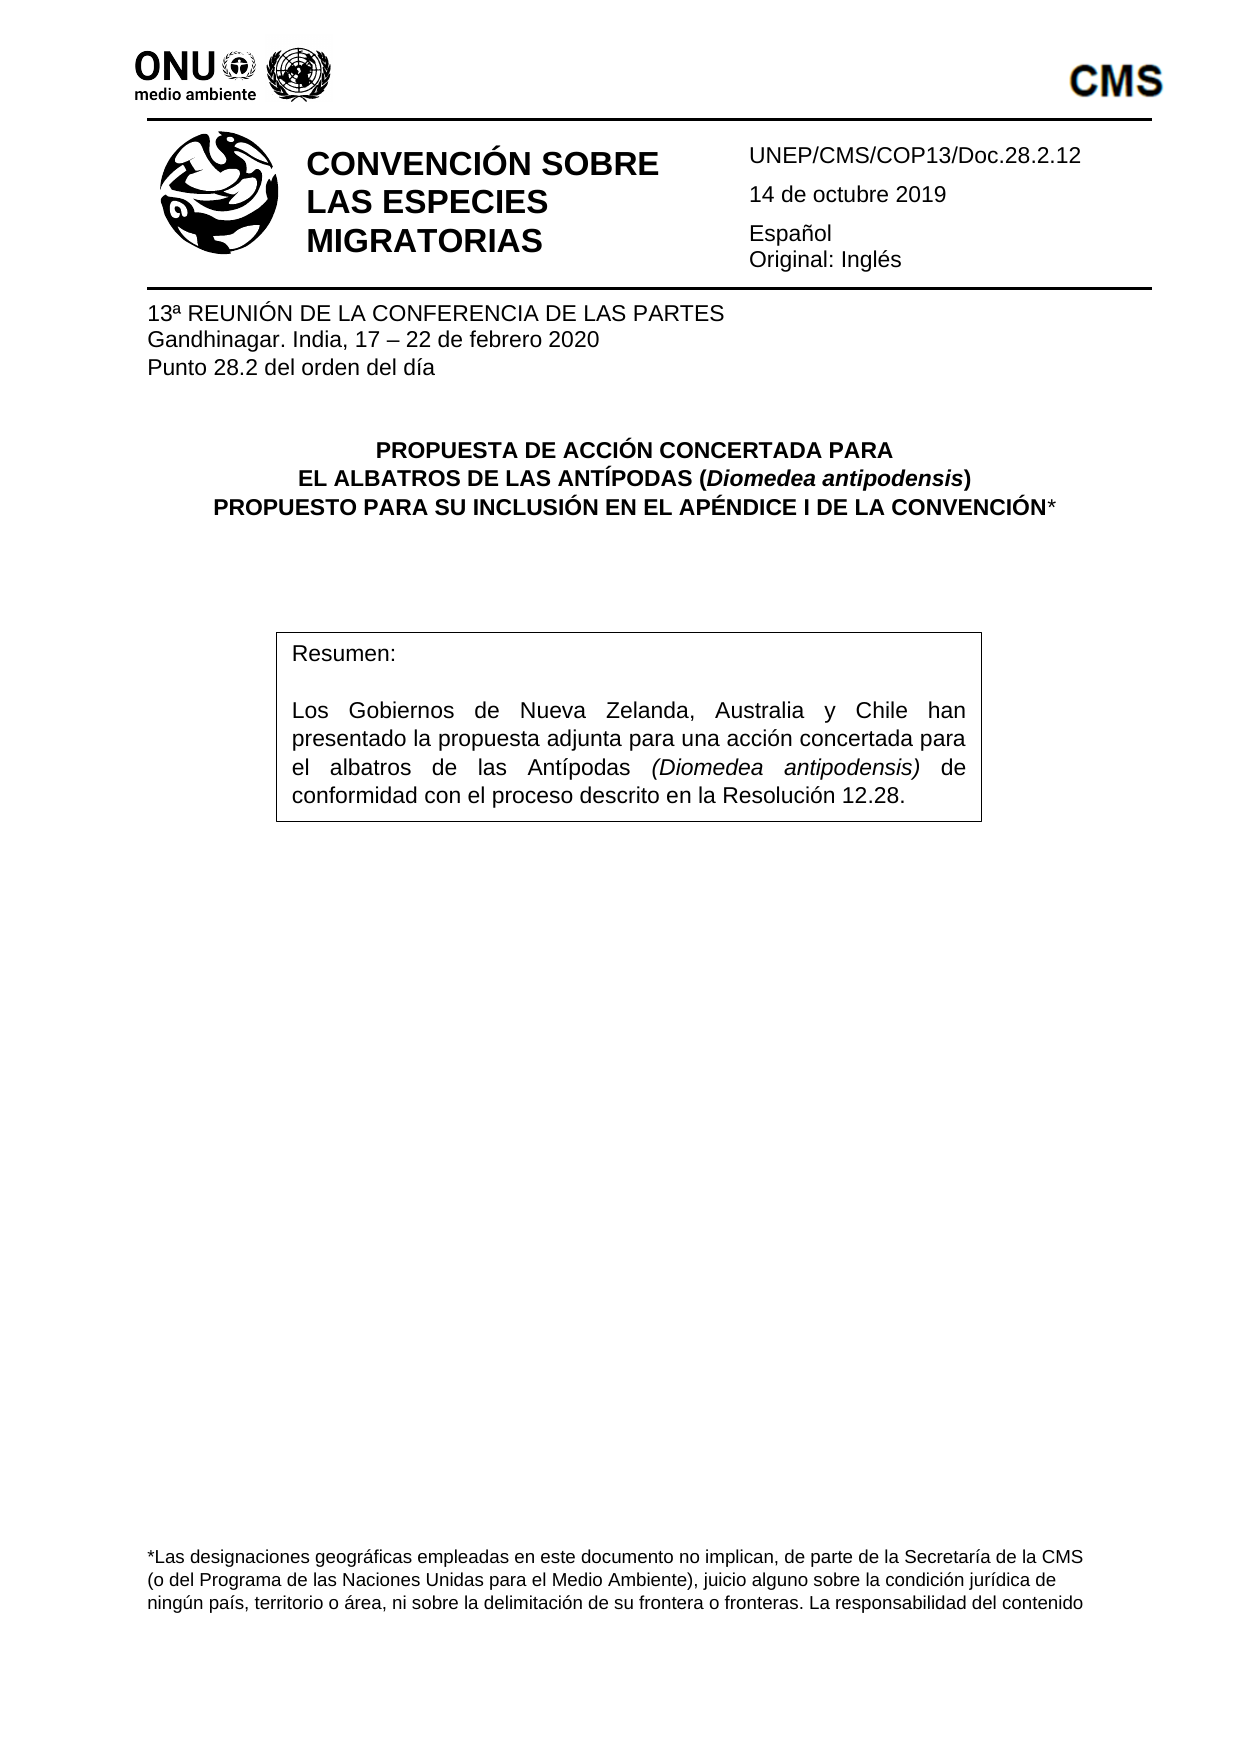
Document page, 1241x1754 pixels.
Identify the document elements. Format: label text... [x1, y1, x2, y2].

text EL ALBATROS DE LAS ANTÍPODAS (Diomedea antipodensis) [138, 464, 1132, 492]
text PROPUESTO PARA SU INCLUSIÓN EN EL APÉNDICE I DE LA CONVENCIÓN* [138, 492, 1132, 520]
text 13ª REUNIÓN DE LA CONFERENCIA DE LAS PARTES [147, 299, 1093, 326]
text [147, 1545, 1093, 1613]
table_header UNEP/CMS/COP13/Doc.28.2.12 14 de octubre 2019 Español Original: Inglés [738, 121, 1152, 287]
picture [1067, 57, 1164, 101]
table_header CONVENCIÓN SOBRE LAS ESPECIES MIGRATORIAS [306, 121, 738, 287]
text Punto 28.2 del orden del día [147, 354, 1093, 380]
table_header [147, 121, 306, 287]
picture [127, 43, 259, 107]
text PROPUESTA DE ACCIÓN CONCERTADA PARA [138, 437, 1132, 463]
text Gandhinagar. India, 17 – 22 de febrero 2020 [147, 328, 1093, 353]
